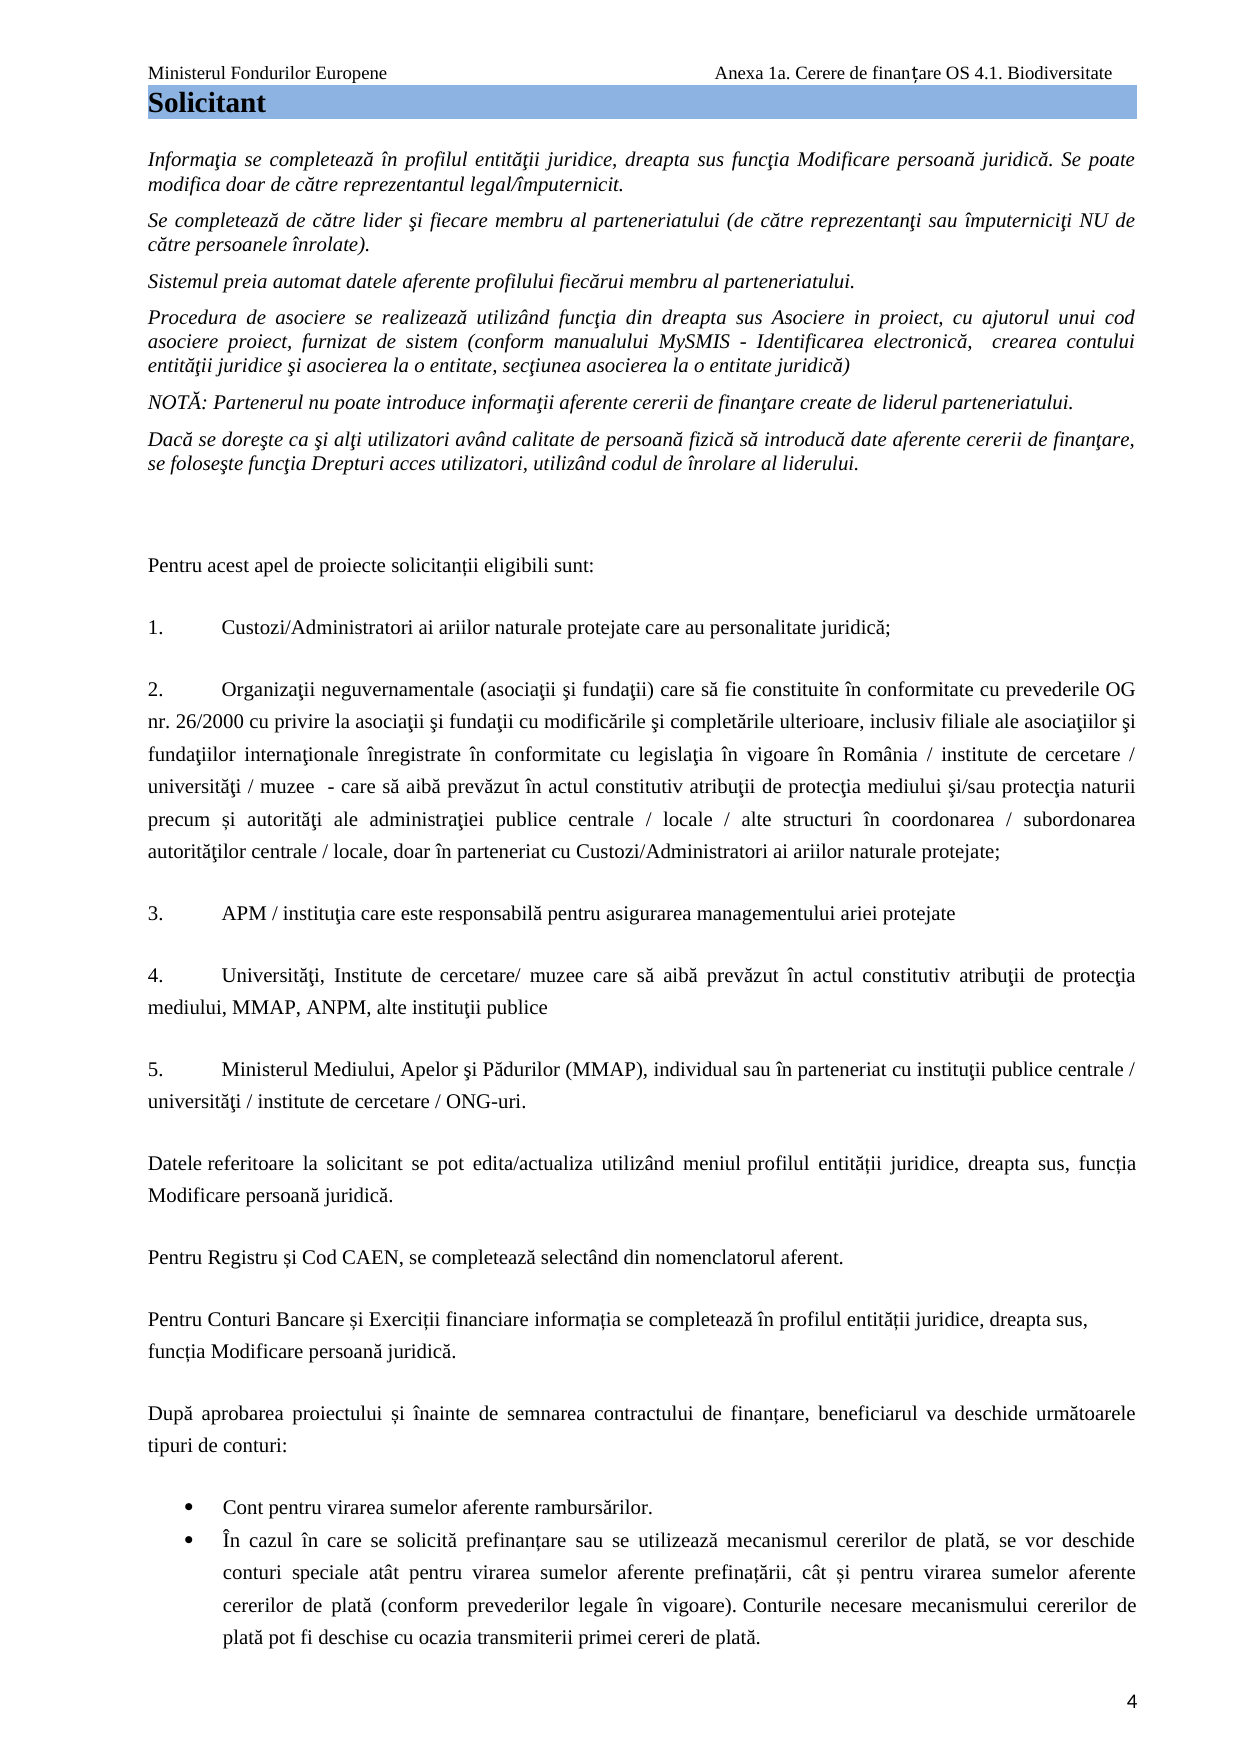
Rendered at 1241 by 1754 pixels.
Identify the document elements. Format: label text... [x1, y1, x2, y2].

text 2. Organizaţii neguvernamentale (asociaţii şi fundaţii) care să fie constituite în conformitate cu prevederile OG nr. 26/2000 cu privire la asociaţii şi fundaţii cu modificările şi completările ulterioare, inclusiv filiale ale asociaţiilor şi fundaţiilor internaţionale înregistrate în conformitate cu legislaţia în vigoare în România / institute de cercetare / universităţi / muzee - care să aibă prevăzut în actul constitutiv atribuţii de protecţia mediului şi/sau protecţia naturii precum și autorităţi ale administraţiei publice centrale / locale / alte structuri în coordonarea / subordonarea autorităţilor centrale / locale, doar în parteneriat cu Custozi/Administratori ai ariilor naturale protejate; [148, 668, 1137, 863]
text Sistemul preia automat datele aferente profilului fiecărui membru al parteneriatului. [148, 269, 1093, 293]
text 1. Custozi/Administratori ai ariilor naturale protejate care au personalitate juridică; [148, 607, 1137, 639]
text Dacă se doreşte ca şi alţi utilizatori având calitate de persoană fizică să introducă date aferente cererii de finanţare, se foloseşte funcţia Drepturi acces utilizatori, utilizând codul de înrolare al liderului. [148, 426, 1137, 474]
text Informaţia se completează în profilul entităţii juridice, dreapta sus funcţia Modificare persoană juridică. Se poate modifica doar de către reprezentantul legal/împuternicit. [148, 147, 1137, 196]
text Pentru Registru și Cod CAEN, se completează selectând din nomenclatorul aferent. [148, 1237, 1137, 1269]
text După aprobarea proiectului și înainte de semnarea contractului de finanțare, beneficiarul va deschide următoarele tipuri de conturi: [148, 1392, 1137, 1457]
text 5. Ministerul Mediului, Apelor şi Pădurilor (MMAP), individual sau în parteneriat cu instituţii publice centrale / universităţi / institute de cercetare / ONG-uri. [148, 1048, 1137, 1113]
list Cont pentru virarea sumelor aferente rambursărilor. [185, 1487, 1137, 1519]
text Datele referitoare la solicitant se pot edita/actualiza utilizând meniul profilul entității juridice, dreapta sus, funcția Modificare persoană juridică. [148, 1142, 1137, 1207]
text Pentru Conturi Bancare și Exerciții financiare informația se completează în profilul entității juridice, dreapta sus, funcția Modificare persoană juridică. [148, 1298, 1137, 1363]
text 4. Universităţi, Institute de cercetare/ muzee care să aibă prevăzut în actul constitutiv atribuţii de protecţia mediului, MMAP, ANPM, alte instituţii publice [148, 954, 1137, 1019]
text Pentru acest apel de proiecte solicitanții eligibili sunt: [148, 545, 1137, 577]
list În cazul în care se solicită prefinanțare sau se utilizează mecanismul cererilor de plată, se vor deschide conturi speciale atât pentru virarea sumelor aferente prefinațării, cât și pentru virarea sumelor aferente cererilor de plată (conform prevederilor legale în vigoare). Conturile necesare mecanismului cererilor de plată pot fi deschise cu ocazia transmiterii primei cereri de plată. [185, 1519, 1137, 1649]
text 3. APM / instituţia care este responsabilă pentru asigurarea managementului ariei protejate [148, 892, 1137, 925]
text Procedura de asociere se realizează utilizând funcţia din dreapta sus Asociere in proiect, cu ajutorul unui cod asociere proiect, furnizat de sistem (conform manualului MySMIS - Identificarea electronică, crearea contului entităţii juridice şi asocierea la o entitate, secţiunea asocierea la o entitate juridică) [148, 305, 1137, 377]
subtitle Solicitant [148, 85, 1137, 119]
text NOTĂ: Partenerul nu poate introduce informaţii aferente cererii de finanţare create de liderul parteneriatului. [148, 390, 1137, 414]
text Se completează de către lider şi fiecare membru al parteneriatului (de către reprezentanţi sau împuterniciţi NU de către persoanele înrolate). [148, 208, 1137, 256]
